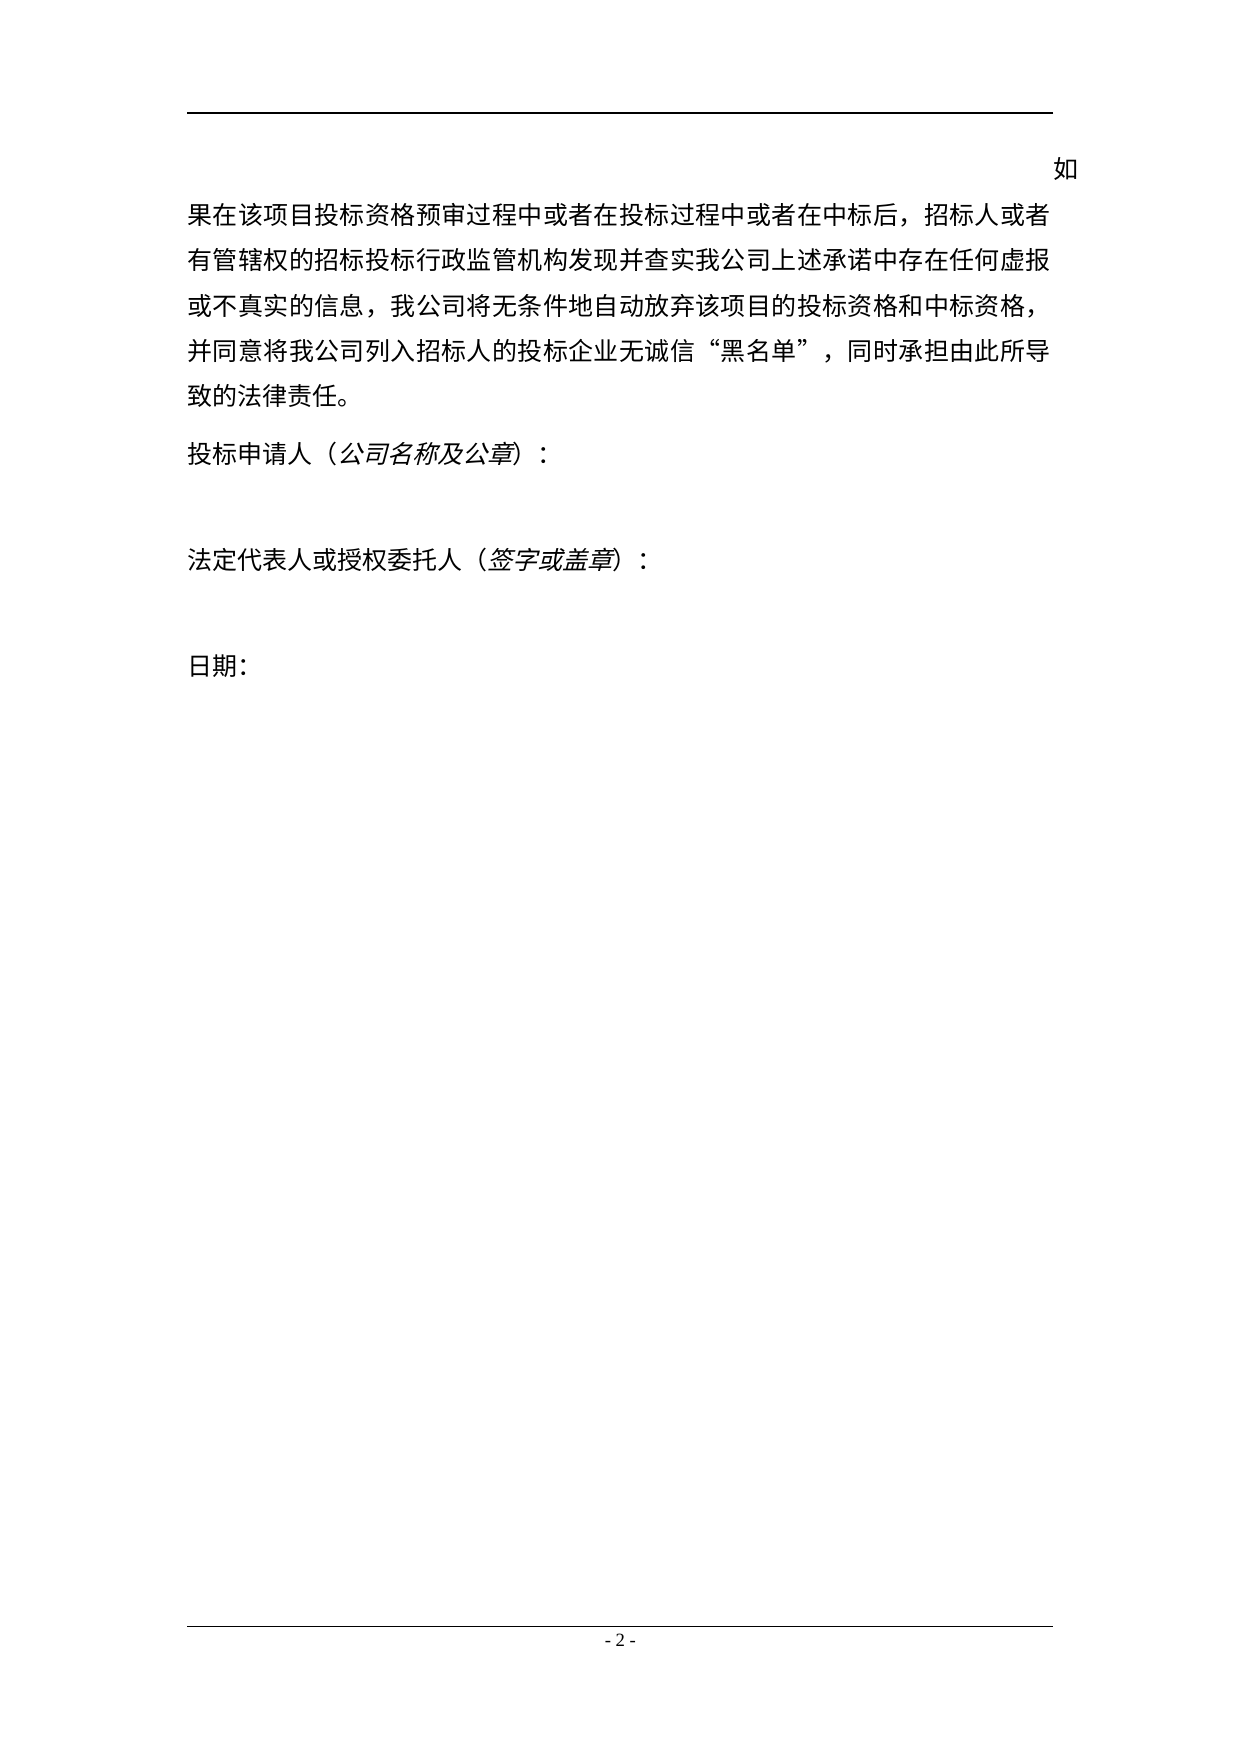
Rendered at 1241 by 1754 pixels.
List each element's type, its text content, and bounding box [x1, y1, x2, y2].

text 投标申请人（公司名称及公章）： [187, 434, 1053, 471]
text 法定代表人或授权委托人（签字或盖章）： [187, 541, 1053, 577]
text 日期： [187, 647, 1053, 683]
text 如果在该项目投标资格预审过程中或者在投标过程中或者在中标后，招标人或者有管辖权的招标投标行政监管机构发现并查实我公司上述承诺中存在任何虚报或不真实的信息，我公司将无条件地自动放弃该项目的投标资格和中标资格，并同意将我公司列入招标人的投标企业无诚信“黑名单”，同时承担由此所导致的法律责任。 [187, 150, 1053, 413]
